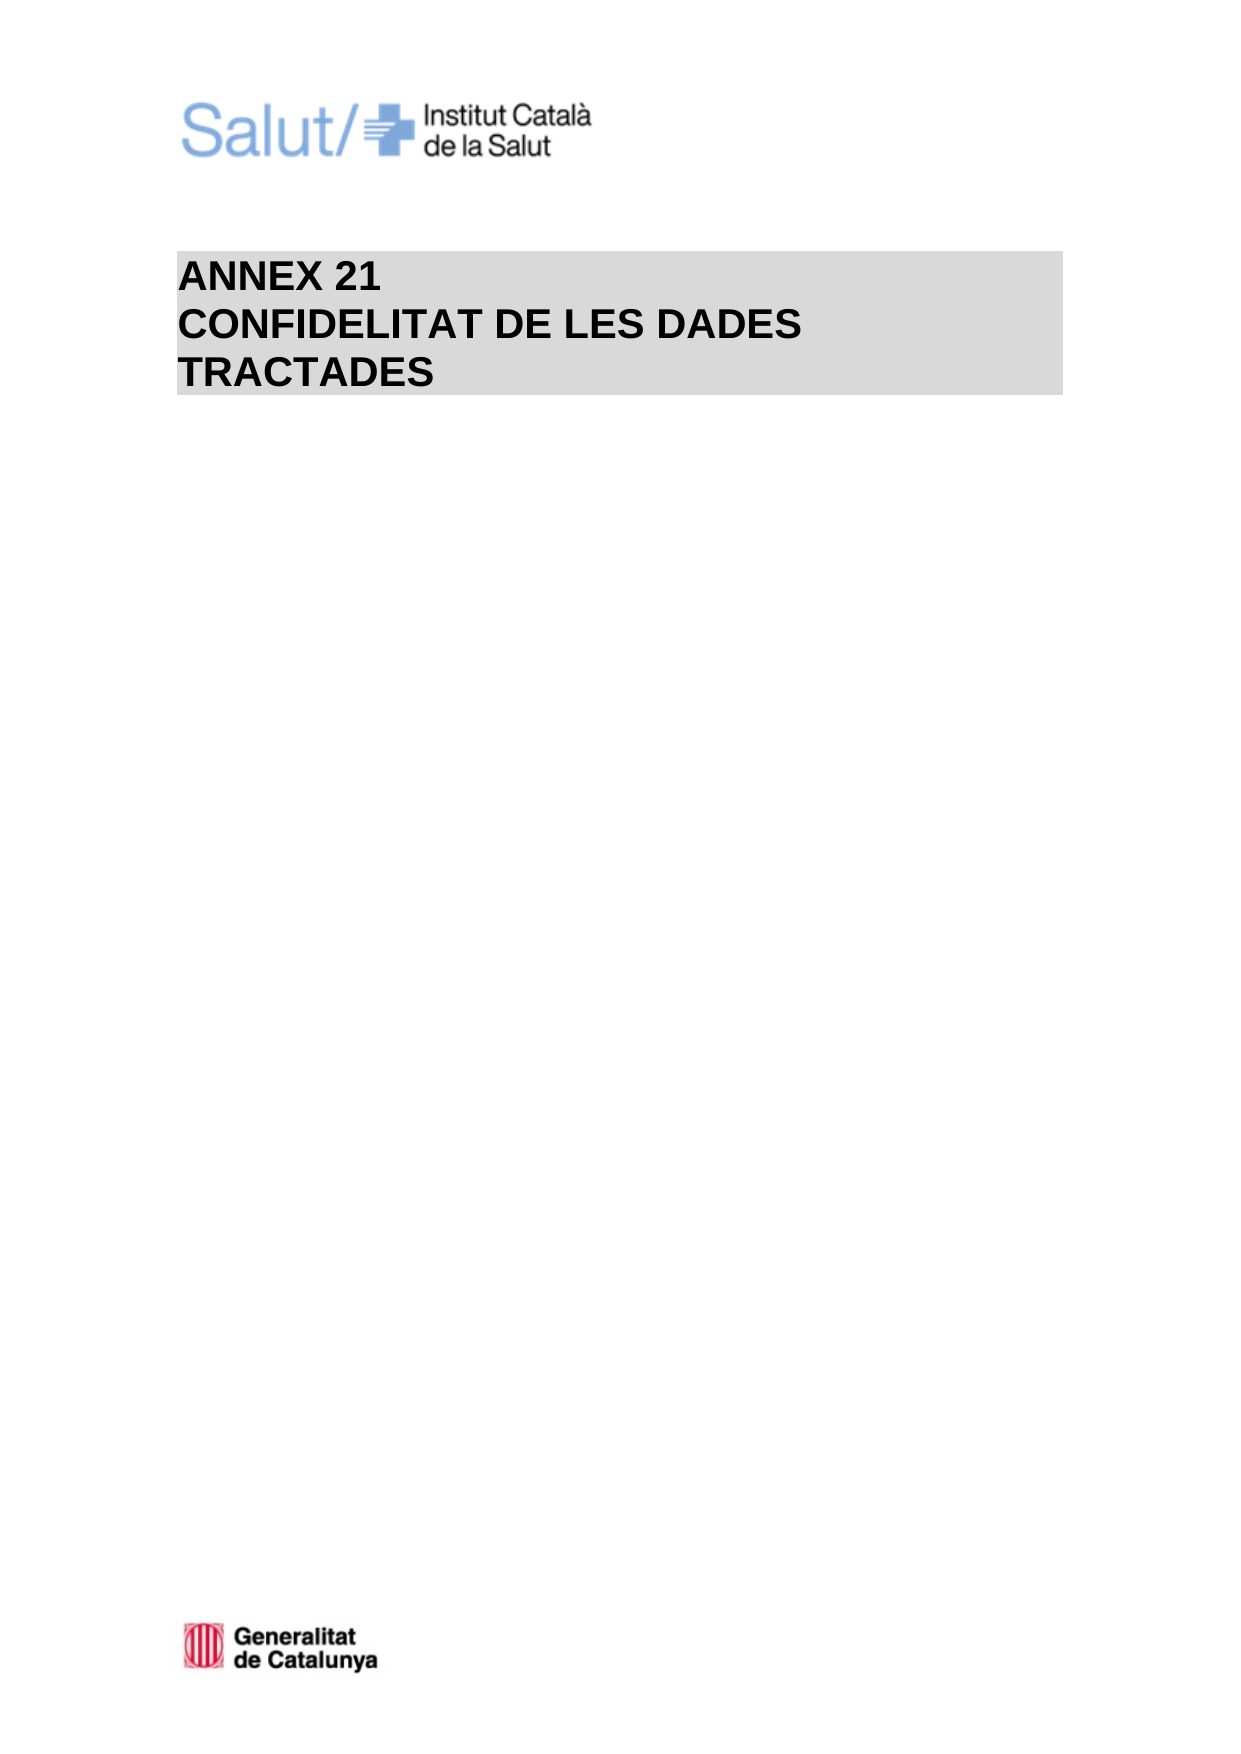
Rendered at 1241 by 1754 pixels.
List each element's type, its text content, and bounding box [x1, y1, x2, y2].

picture [137, 1615, 424, 1679]
text CONFIDELITAT DE LES DADES TRACTADES [177, 299, 1063, 395]
text ANNEX 21 [177, 251, 1063, 299]
picture [177, 100, 595, 162]
